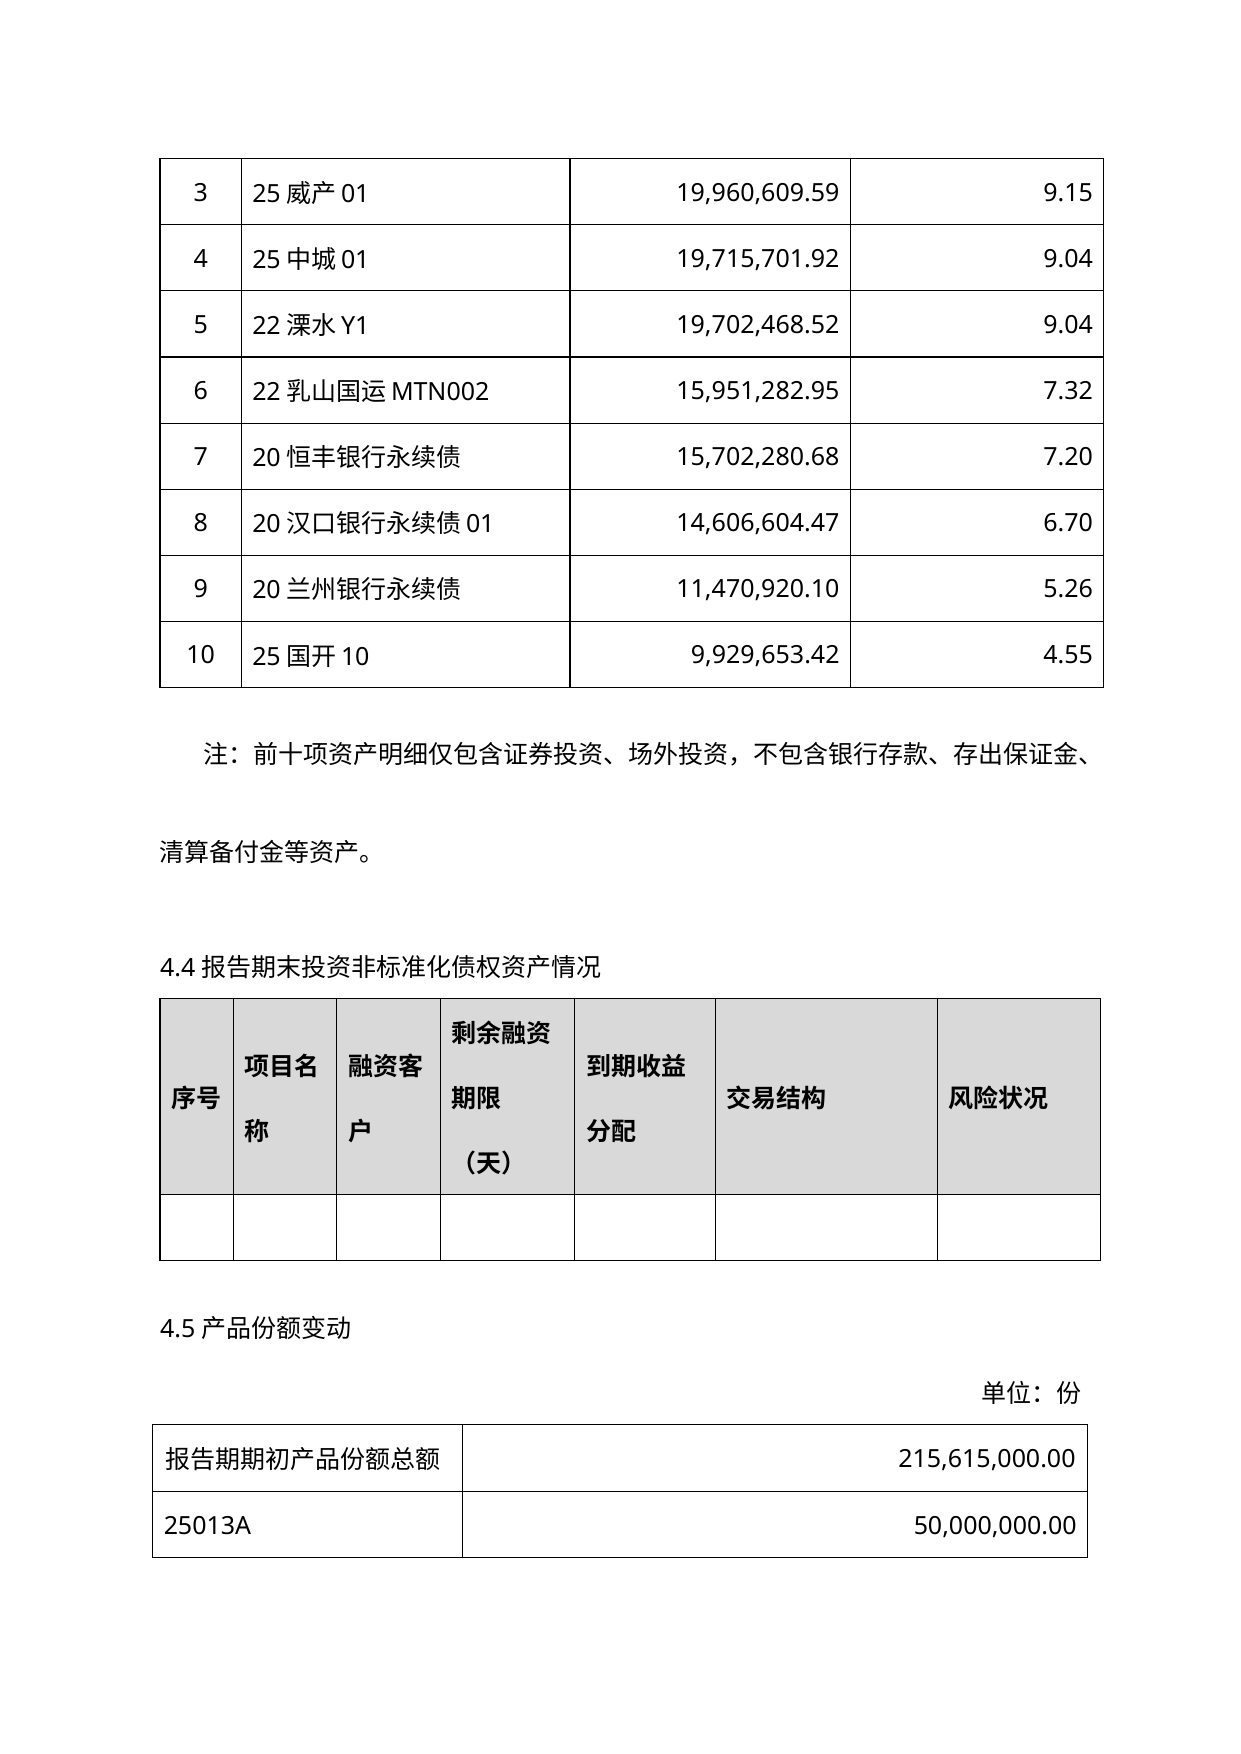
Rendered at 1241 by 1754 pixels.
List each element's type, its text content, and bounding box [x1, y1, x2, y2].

table_cell 25中城01 [242, 225, 569, 290]
table_header 到期收益分配 [575, 999, 715, 1194]
table_cell 9.15 [851, 159, 1103, 224]
table_cell 20汉口银行永续债01 [242, 490, 569, 554]
table_cell 9.04 [851, 225, 1103, 290]
table_cell 4 [161, 225, 241, 290]
table_cell 19,702,468.52 [571, 291, 850, 356]
table_cell [716, 1195, 937, 1260]
table_cell 19,715,701.92 [571, 225, 850, 290]
table_cell 25威产01 [242, 159, 569, 224]
table_cell [938, 1195, 1100, 1260]
table_cell 9 [161, 556, 241, 621]
table_header 融资客户 [337, 999, 440, 1194]
table_cell [161, 1195, 233, 1260]
table_cell 10 [161, 622, 241, 687]
table_header 风险状况 [938, 999, 1100, 1194]
text 4.4 报告期末投资非标准化债权资产情况 [160, 933, 1081, 998]
table_header 剩余融资期限（天） [441, 999, 574, 1194]
table_cell 20兰州银行永续债 [242, 556, 569, 621]
table_cell 25国开10 [242, 622, 569, 687]
table_header 215,615,000.00 [463, 1425, 1087, 1491]
table_cell 22溧水Y1 [242, 291, 569, 356]
table_cell 22乳山国运MTN002 [242, 358, 569, 422]
table_cell 50,000,000.00 [463, 1492, 1087, 1557]
table_cell 11,470,920.10 [571, 556, 850, 621]
table_cell 5 [161, 291, 241, 356]
table_cell 9.04 [851, 291, 1103, 356]
table_cell 19,960,609.59 [571, 159, 850, 224]
table_cell 14,606,604.47 [571, 490, 850, 554]
table_cell 5.26 [851, 556, 1103, 621]
text 4.5 产品份额变动 [160, 1294, 1081, 1359]
table_cell 20恒丰银行永续债 [242, 424, 569, 488]
table_cell [337, 1195, 440, 1260]
table_cell 6 [161, 358, 241, 422]
table_cell 4.55 [851, 622, 1103, 687]
table_cell 15,702,280.68 [571, 424, 850, 488]
table_cell 8 [161, 490, 241, 554]
table_cell [575, 1195, 715, 1260]
table_cell 25013A [153, 1492, 462, 1557]
table_cell 7 [161, 424, 241, 488]
table_cell 9,929,653.42 [571, 622, 850, 687]
table_header 交易结构 [716, 999, 937, 1194]
table_cell 7.32 [851, 358, 1103, 422]
text 注：前十项资产明细仅包含证券投资、场外投资，不包含银行存款、存出保证金、清算备付金等资产。 [159, 720, 1092, 883]
table_header 序号 [161, 999, 233, 1194]
table_cell 15,951,282.95 [571, 358, 850, 422]
table_cell 6.70 [851, 490, 1103, 554]
table_cell [234, 1195, 336, 1260]
table_header 项目名称 [234, 999, 336, 1194]
text 单位：份 [160, 1359, 1081, 1424]
table_cell [441, 1195, 574, 1260]
table_header 报告期期初产品份额总额 [153, 1425, 462, 1491]
table_cell 7.20 [851, 424, 1103, 488]
table_cell 3 [161, 159, 241, 224]
